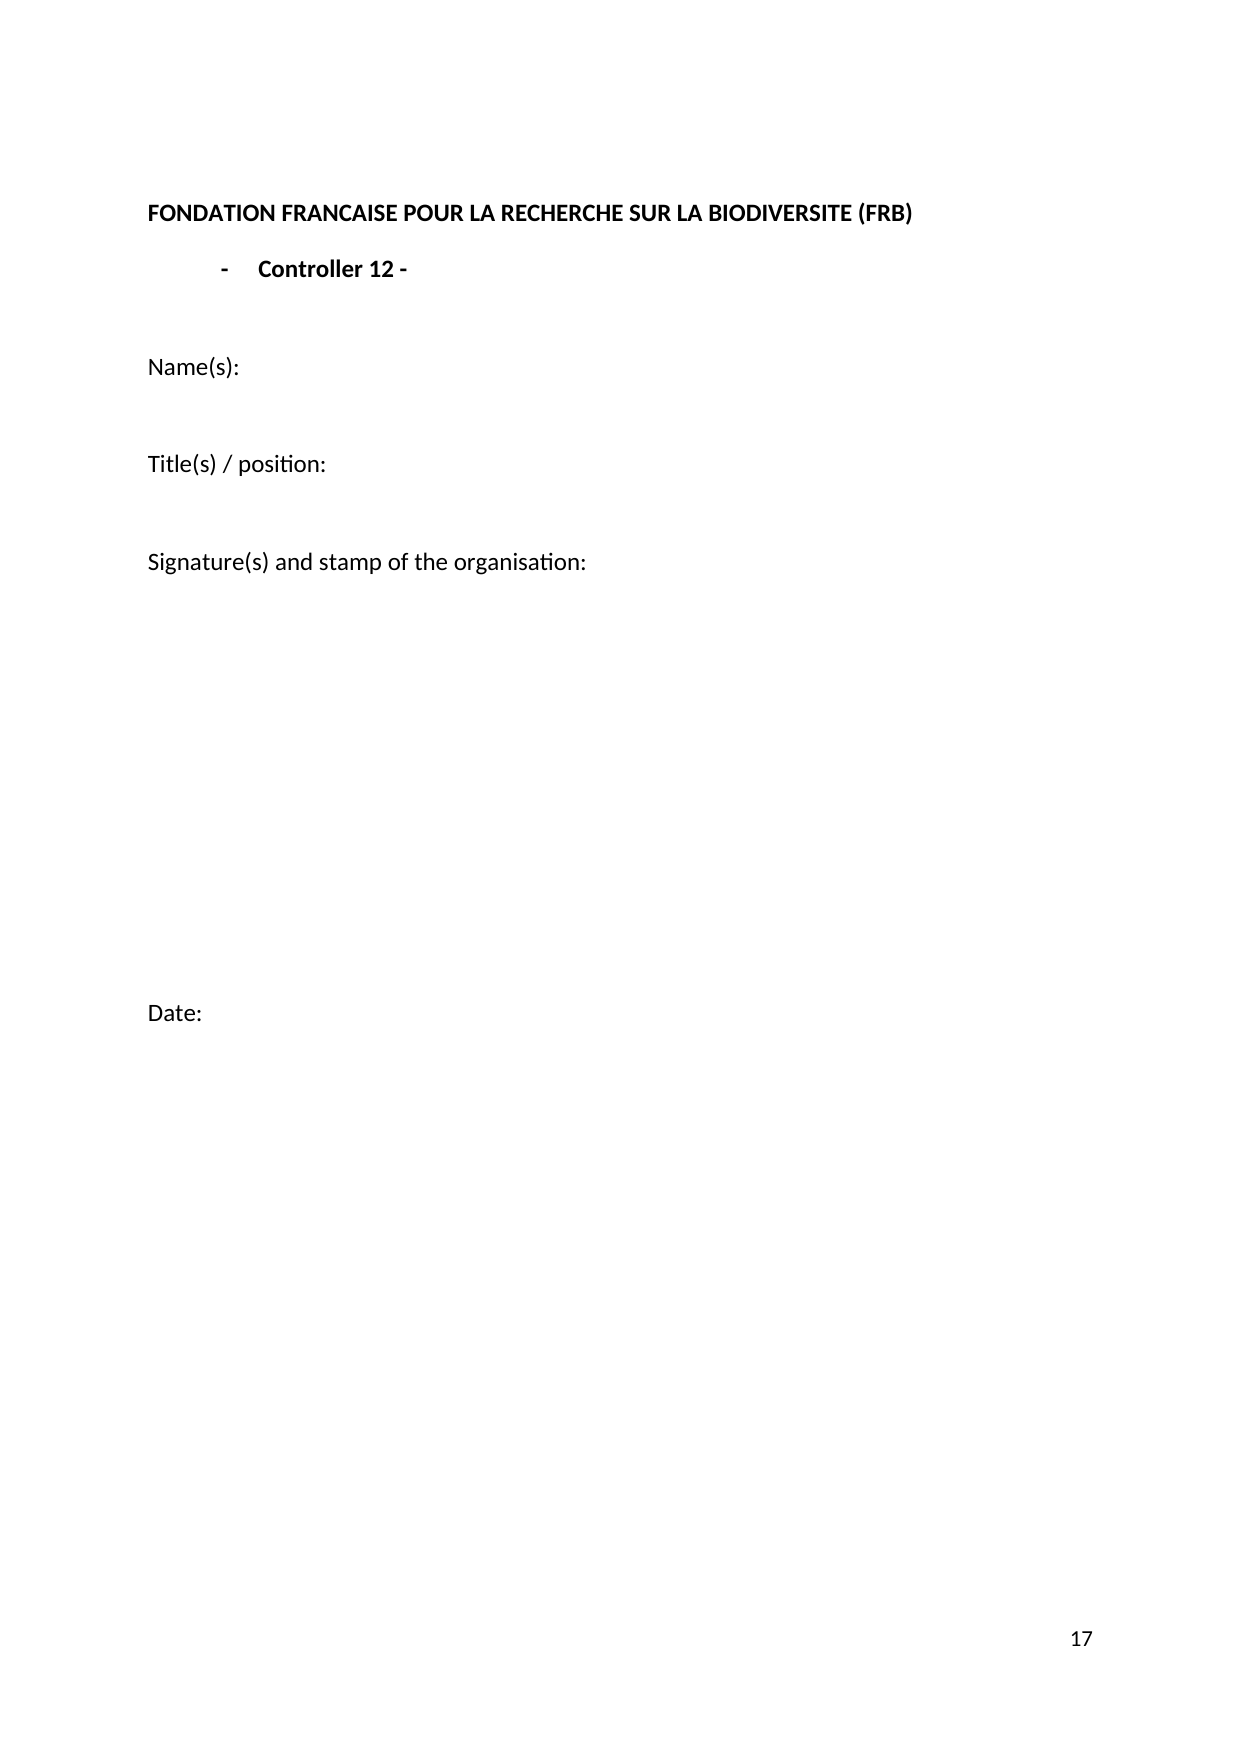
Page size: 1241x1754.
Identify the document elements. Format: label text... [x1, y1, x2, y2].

text FONDATION FRANCAISE POUR LA RECHERCHE SUR LA BIODIVERSITE (FRB) [148, 198, 1093, 228]
text Signature(s) and stamp of the organisation: [148, 546, 1093, 576]
list Controller 12 - [221, 253, 1093, 284]
text Date: [148, 998, 1093, 1028]
text Title(s) / position: [148, 448, 1093, 479]
text Name(s): [148, 351, 1093, 381]
